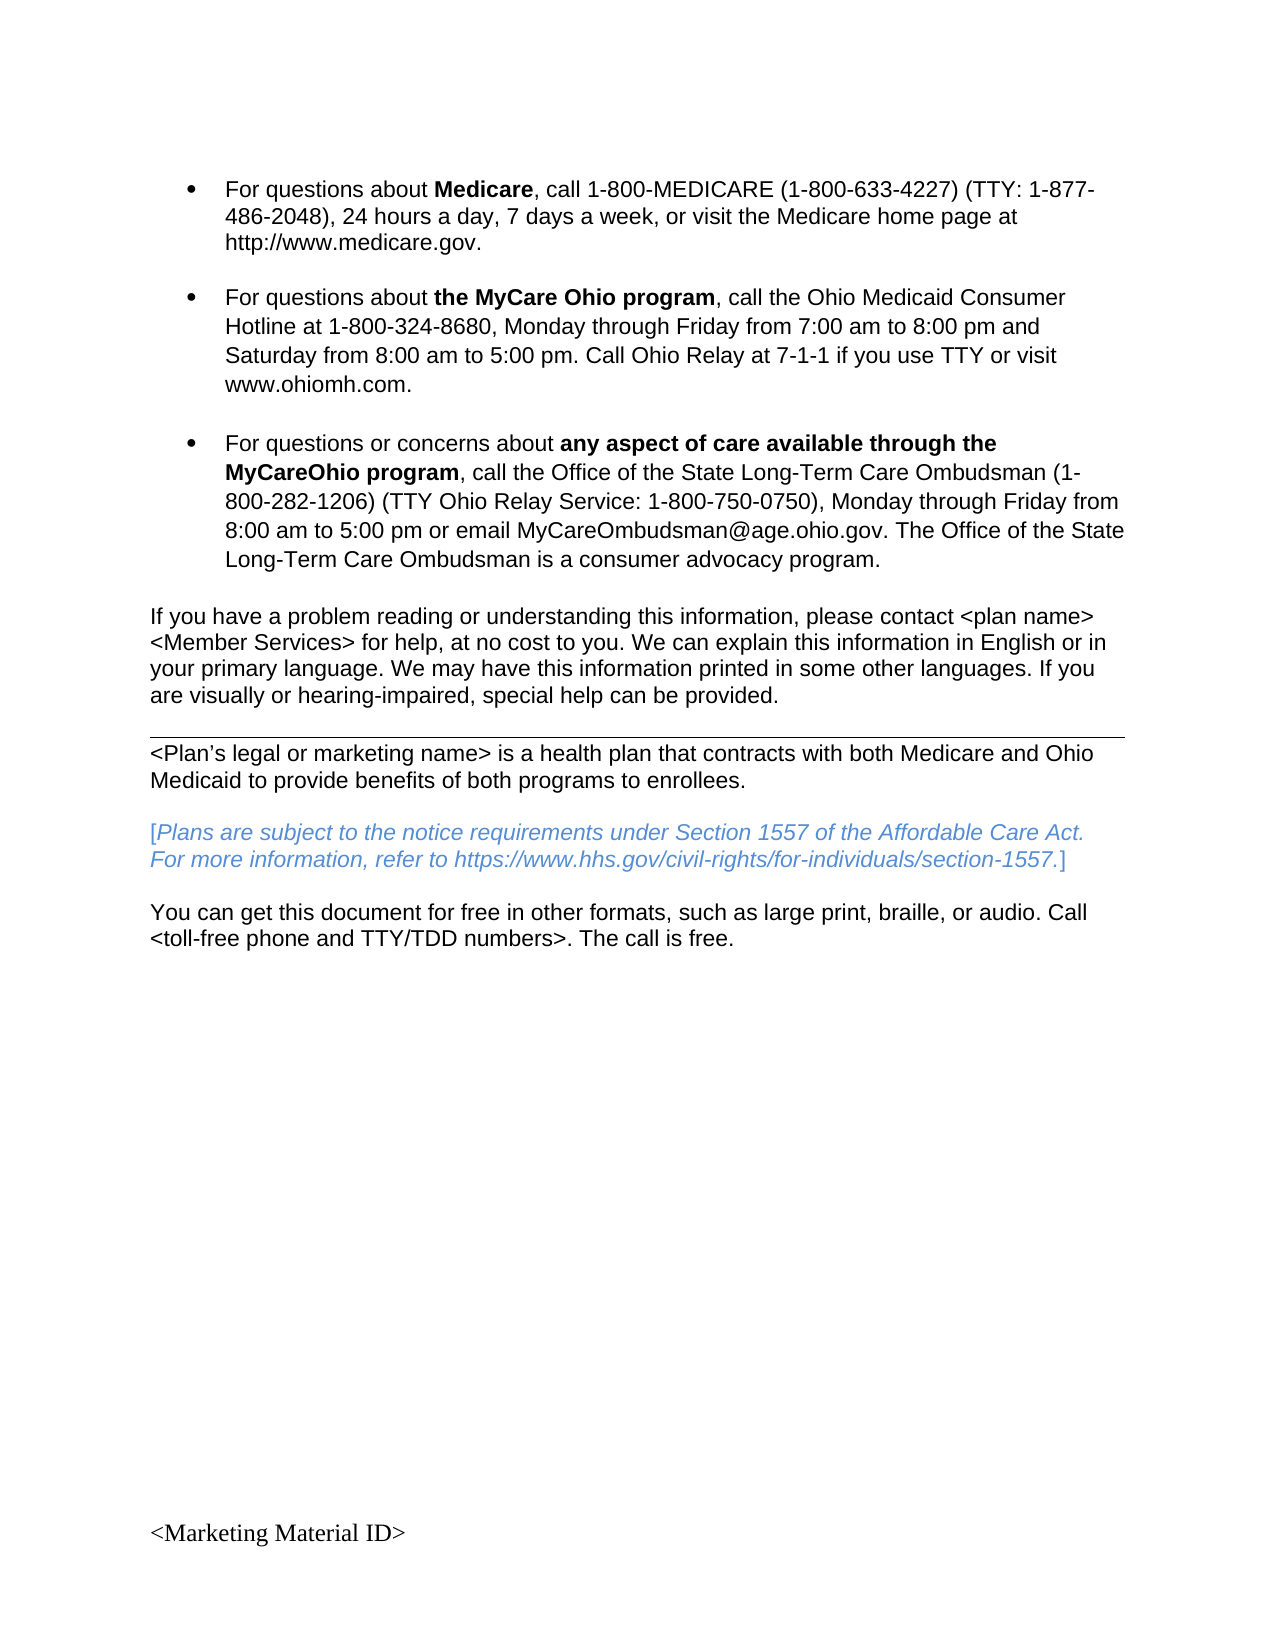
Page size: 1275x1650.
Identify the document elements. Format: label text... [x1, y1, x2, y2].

text If you have a problem reading or understanding this information, please contact <plan name> <Member Services> for help, at no cost to you. We can explain this information in English or in your primary language. We may have this information printed in some other languages. If you are visually or hearing-impaired, special help can be provided. [150, 603, 1125, 708]
text [Plans are subject to the notice requirements under Section 1557 of the Affordable Care Act. For more information, refer to https://www.hhs.gov/civil-rights/for-individuals/section-1557.] [150, 819, 1125, 872]
text <Plan’s legal or marketing name> is a health plan that contracts with both Medicare and Ohio Medicaid to provide benefits of both programs to enrollees. [150, 738, 1125, 793]
list For questions or concerns about any aspect of care available through the MyCareOhio program, call the Office of the State Long-Term Care Ombudsman (1-800-282-1206) (TTY Ohio Relay Service: 1-800-750-0750), Monday through Friday from 8:00 am to 5:00 pm or email MyCareOmbudsman@age.ohio.gov. The Office of the State Long-Term Care Ombudsman is a consumer advocacy program. [187, 428, 1125, 573]
list For questions about the MyCare Ohio program, call the Ohio Medicaid Consumer Hotline at 1-800-324-8680, Monday through Friday from 7:00 am to 8:00 pm and Saturday from 8:00 am to 5:00 pm. Call Ohio Relay at 7-1-1 if you use TTY or visit www.ohiomh.com. [187, 282, 1125, 398]
text You can get this document for free in other formats, such as large print, braille, or audio. Call <toll-free phone and TTY/TDD numbers>. The call is free. [150, 898, 1125, 951]
list For questions about Medicare, call 1-800-MEDICARE (1-800-633-4227) (TTY: 1-877-486-2048), 24 hours a day, 7 days a week, or visit the Medicare home page at http://www.medicare.gov. [187, 176, 1125, 255]
